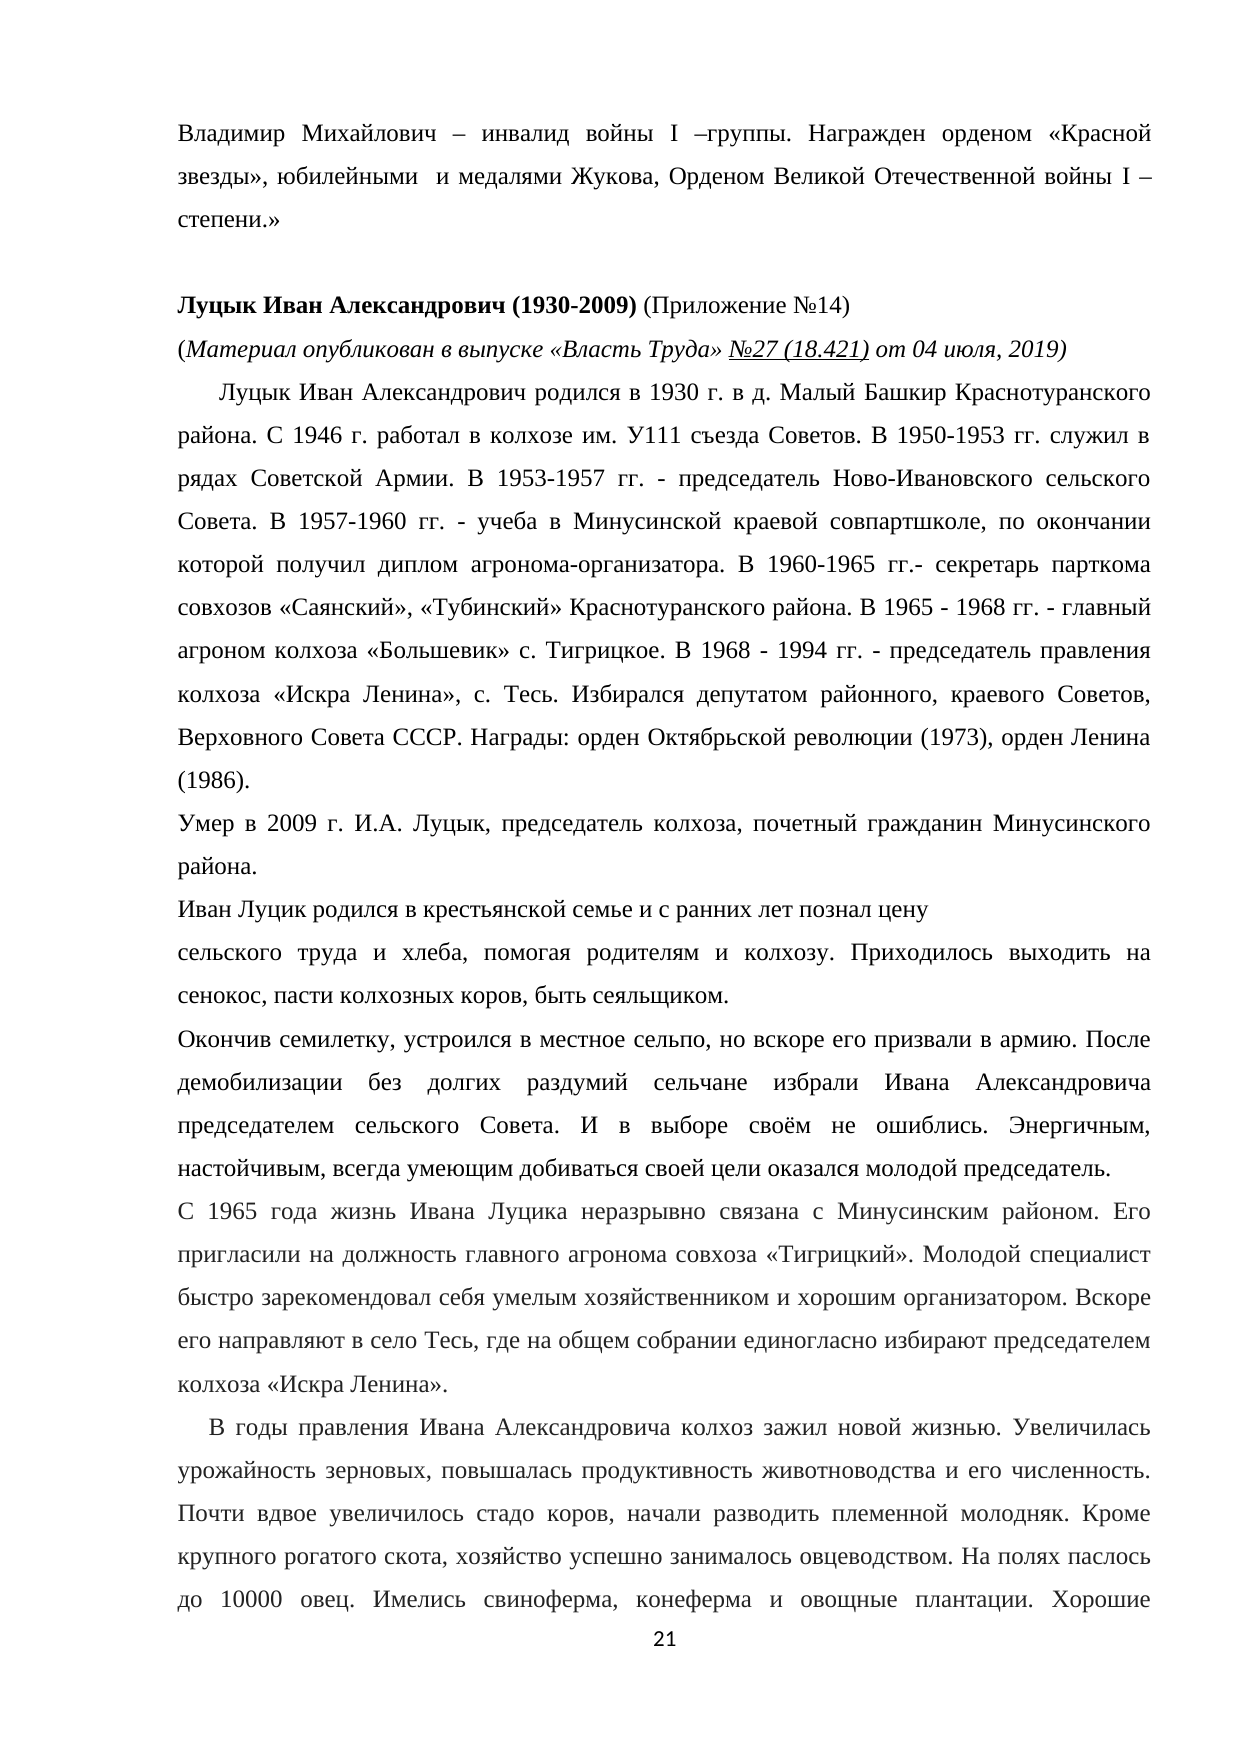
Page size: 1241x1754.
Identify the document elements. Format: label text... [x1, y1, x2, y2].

text Иван Луцик родился в крестьянской семье и с ранних лет познал цену [177, 894, 1152, 923]
text Окончив семилетку, устроился в местное сельпо, но вскоре его призвали в армию. После демобилизации без долгих раздумий сельчане избрали Ивана Александровича председателем сельского Совета. И в выборе своём не ошиблись. Энергичным, настойчивым, всегда умеющим добиваться своей цели оказался молодой председатель. [177, 1024, 1152, 1182]
text Луцык Иван Александрович родился в 1930 г. в д. Малый Башкир Краснотуранского района. С 1946 г. работал в колхозе им. У111 съезда Советов. В 1950-1953 гг. служил в рядах Советской Армии. В 1953-1957 гг. - председатель Ново-Ивановского сельского Совета. В 1957-1960 гг. - учеба в Минусинской краевой совпартшколе, по окончании которой получил диплом агронома-организатора. В 1960-1965 гг.- секретарь парткома совхозов «Саянский», «Тубинский» Краснотуранского района. В 1965 - 1968 гг. - главный агроном колхоза «Большевик» с. Тигрицкое. В 1968 - 1994 гг. - председатель правления колхоза «Искра Ленина», с. Тесь. Избирался депутатом районного, краевого Советов, Верховного Совета СССР. Награды: орден Октябрьской революции (1973), орден Ленина (1986). [177, 377, 1152, 794]
text сельского труда и хлеба, помогая родителям и колхозу. Приходилось выходить на сенокос, пасти колхозных коров, быть сеяльщиком. [177, 937, 1152, 1009]
text (Материал опубликован в выпуске «Власть Труда» №27 (18.421) от 04 июля, 2019) [177, 334, 1152, 362]
text Умер в 2009 г. И.А. Луцык, председатель колхоза, почетный гражданин Минусинского района. [177, 808, 1152, 880]
text С 1965 года жизнь Ивана Луцика неразрывно связана с Минусинским районом. Его пригласили на должность главного агронома совхоза «Тигрицкий». Молодой специалист быстро зарекомендовал себя умелым хозяйственником и хорошим организатором. Вскоре его направляют в село Тесь, где на общем собрании единогласно избирают председателем колхоза «Искра Ленина». [177, 1196, 1152, 1397]
text Владимир Михайлович – инвалид войны I –группы. Награжден орденом «Красной звезды», юбилейными и медалями Жукова, Орденом Великой Отечественной войны I – степени.» [177, 118, 1152, 233]
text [177, 1412, 1152, 1613]
text Луцык Иван Александрович (1930-2009) (Приложение №14) [177, 291, 1152, 319]
